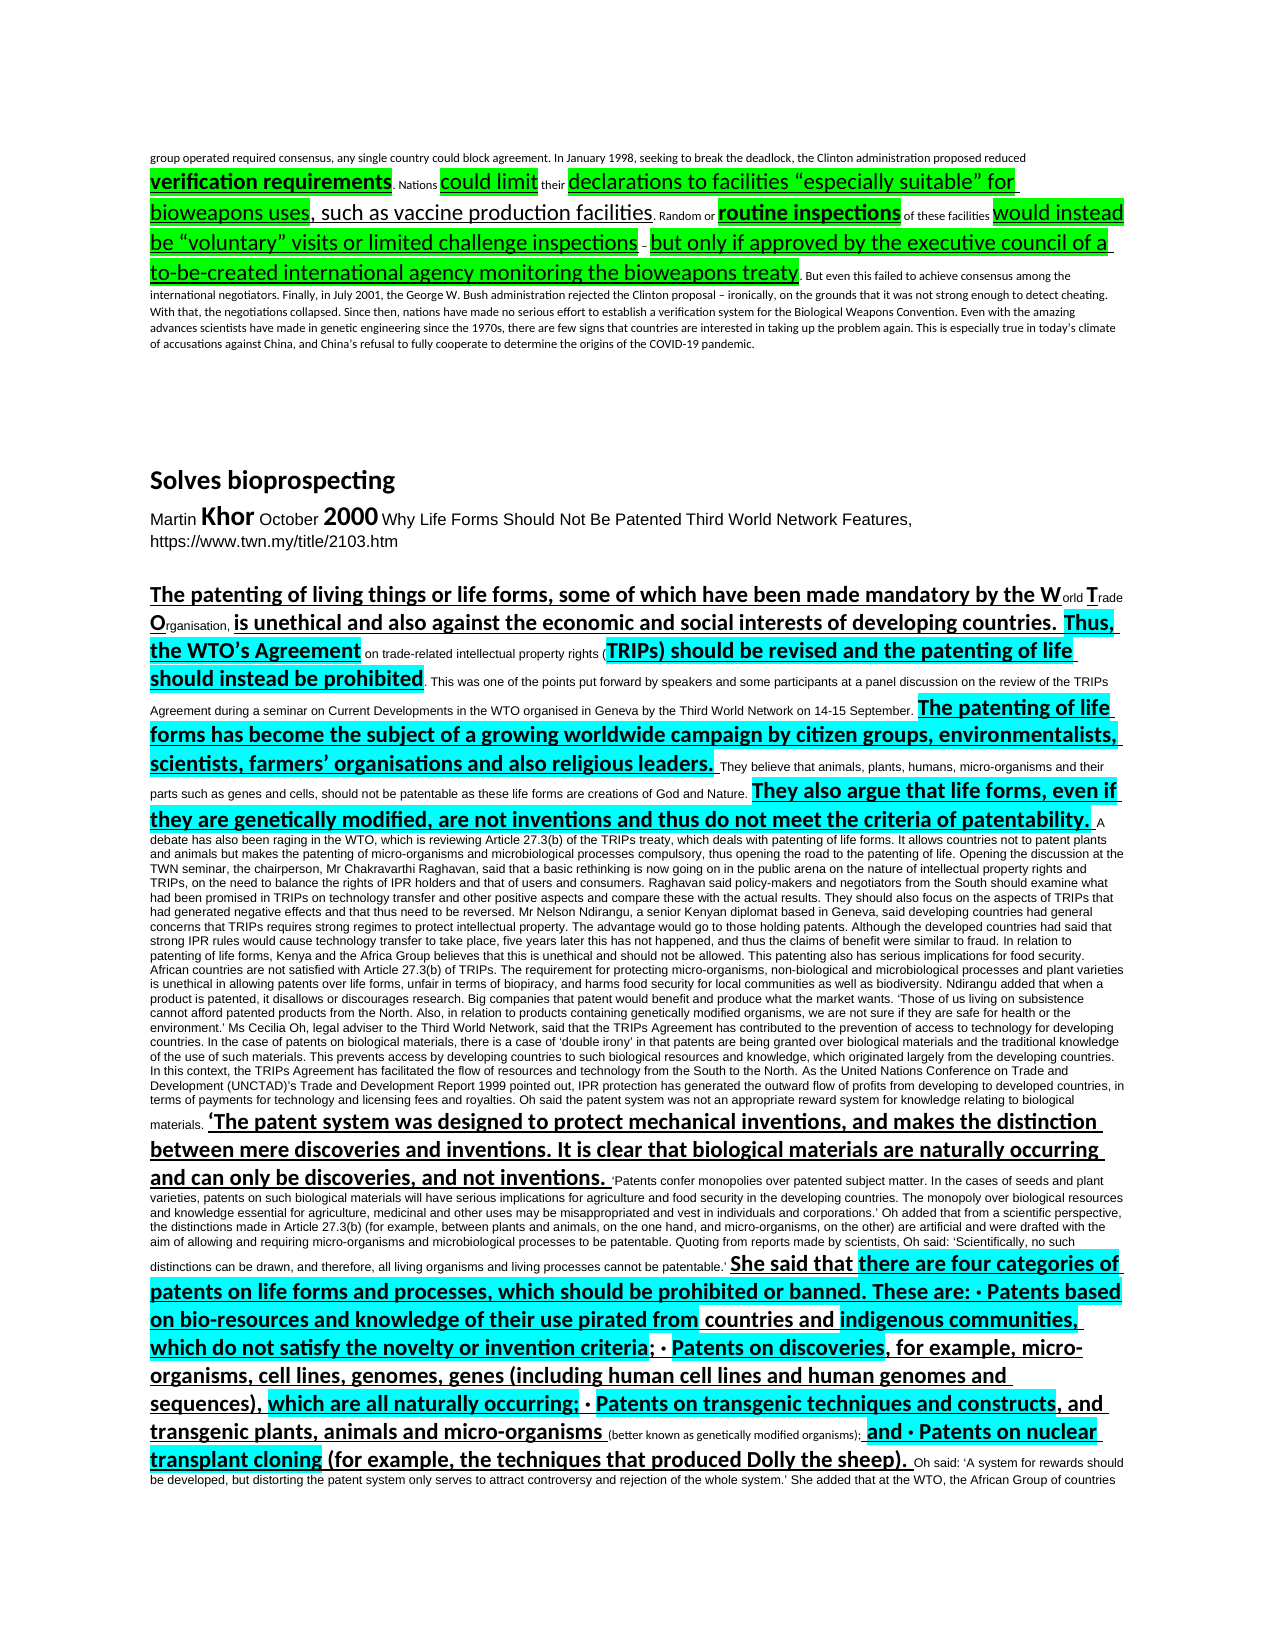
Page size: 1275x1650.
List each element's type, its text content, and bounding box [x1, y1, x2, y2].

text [150, 150, 1125, 352]
subtitle Solves bioprospecting [150, 463, 1125, 497]
text Martin Khor October 2000 Why Life Forms Should Not Be Patented Third World Network Features, https://www.twn.my/title/2103.htm [150, 499, 1125, 551]
